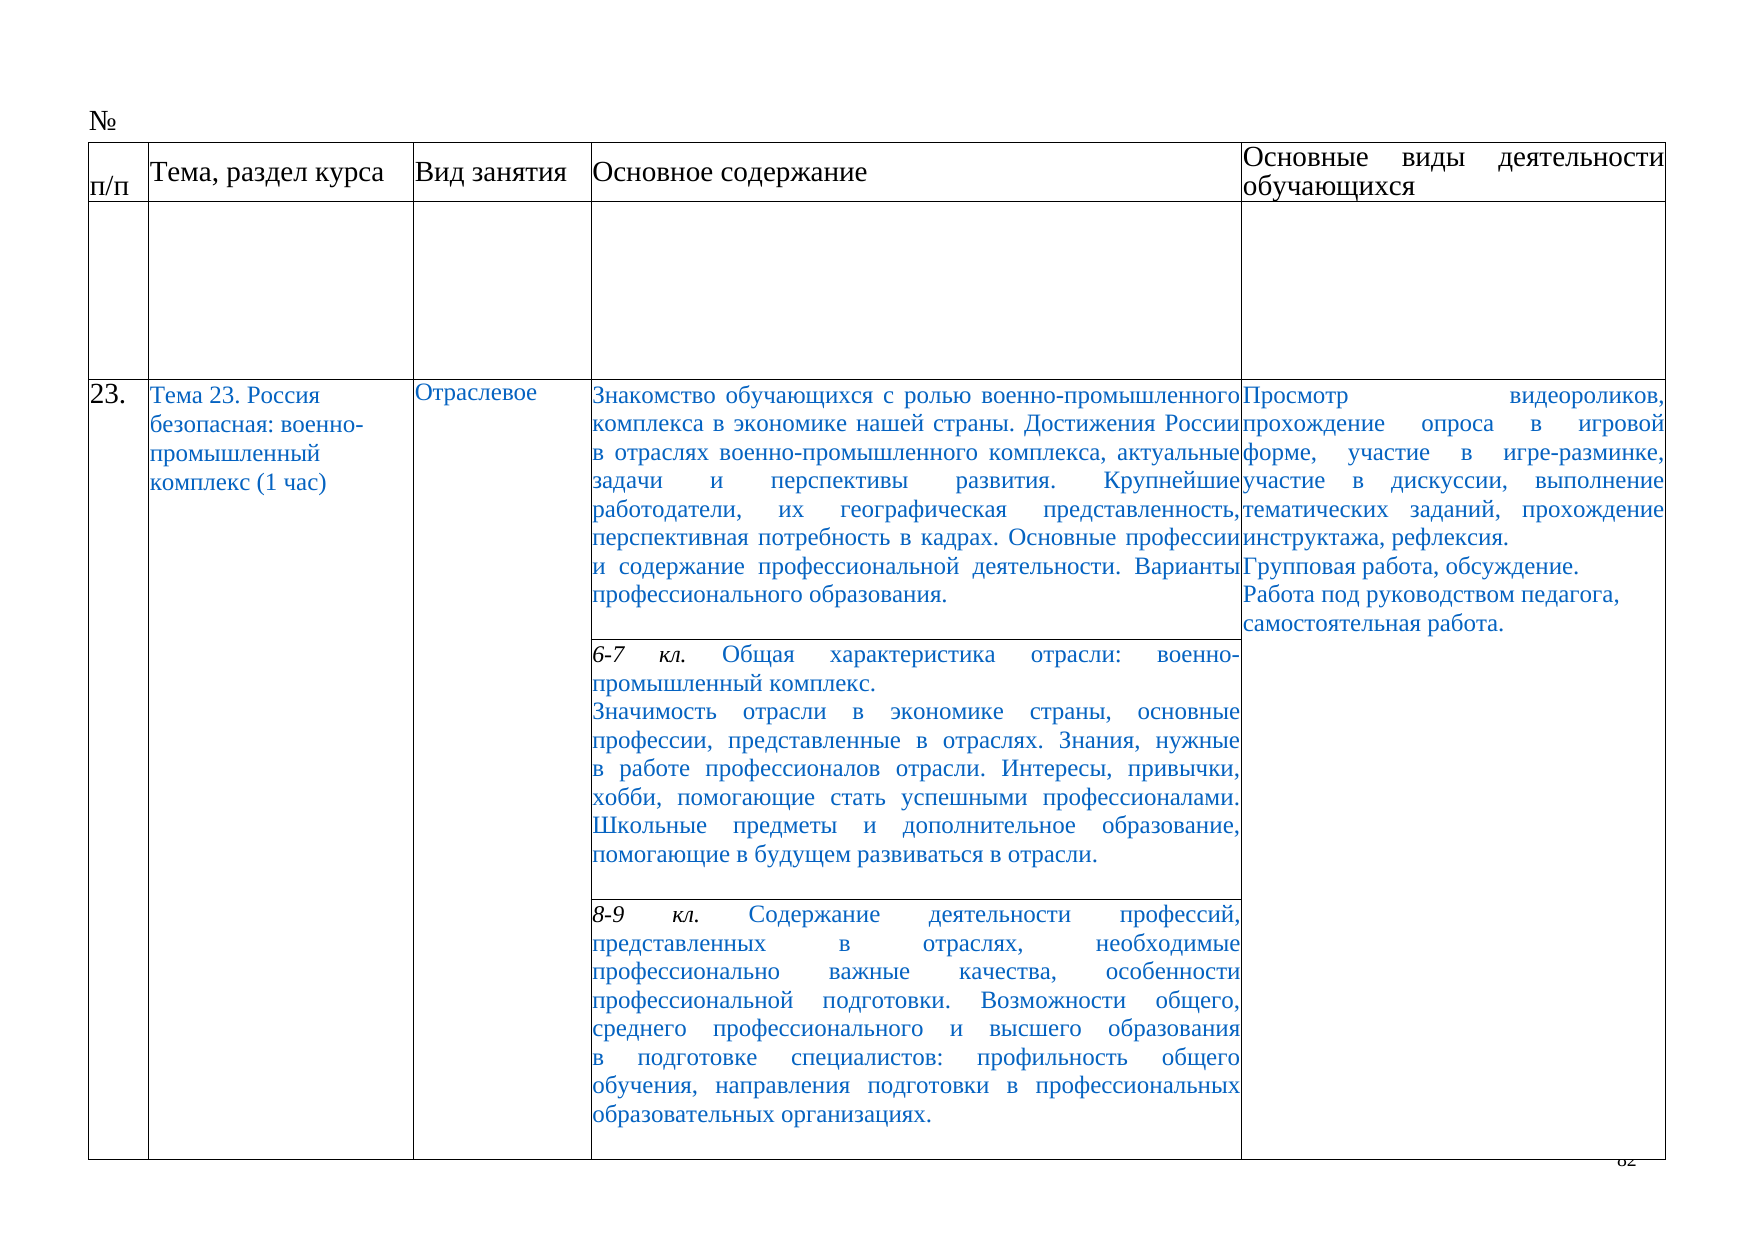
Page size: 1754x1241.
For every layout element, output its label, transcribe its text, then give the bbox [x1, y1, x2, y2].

table_cell 23. [89, 380, 148, 1159]
table_cell Знакомство обучающихся с ролью военно-промышленного комплекса в экономике нашей страны. Достижения России в отраслях военно-промышленного комплекса, актуальные задачи и перспективы развития. Крупнейшие работодатели, их географическая представленность, перспективная потребность в кадрах. Основные профессии и содержание профессиональной деятельности. Варианты профессионального образования. [592, 380, 1241, 639]
table_header Основное содержание [592, 143, 1241, 201]
table_cell 6-7 кл. Общая характеристика отрасли: военно- промышленный комплекс. Значимость отрасли в экономике страны, основные профессии, представленные в отраслях. Знания, нужные в работе профессионалов отрасли. Интересы, привычки, хобби, помогающие стать успешными профессионалами. Школьные предметы и дополнительное образование, помогающие в будущем развиваться в отрасли. [592, 640, 1241, 899]
table_cell [149, 202, 413, 379]
table_cell Отраслевое [414, 380, 591, 1159]
table_header Вид занятия [414, 143, 591, 201]
table_header Основные виды деятельности обучающихся [1242, 143, 1665, 201]
table_header № п/п [89, 143, 148, 201]
table_cell [592, 202, 1241, 379]
table_cell 8-9 кл. Содержание деятельности профессий, представленных в отраслях, необходимые профессионально важные качества, особенности профессиональной подготовки. Возможности общего, среднего профессионального и высшего образования в подготовке специалистов: профильность общего обучения, направления подготовки в профессиональных образовательных организациях. [592, 900, 1241, 1159]
table_cell [414, 202, 591, 379]
table_cell Тема 23. Россия безопасная: военно- промышленный комплекс (1 час) [149, 380, 413, 1159]
table_cell [1242, 202, 1665, 379]
table_header Тема, раздел курса [149, 143, 413, 201]
table_cell Просмотр видеороликов, прохождение опроса в игровой форме, участие в игре-разминке, участие в дискуссии, выполнение тематических заданий, прохождение инструктажа, рефлексия. Групповая работа, обсуждение. Работа под руководством педагога, самостоятельная работа. [1242, 380, 1665, 1159]
table_cell [89, 202, 148, 379]
